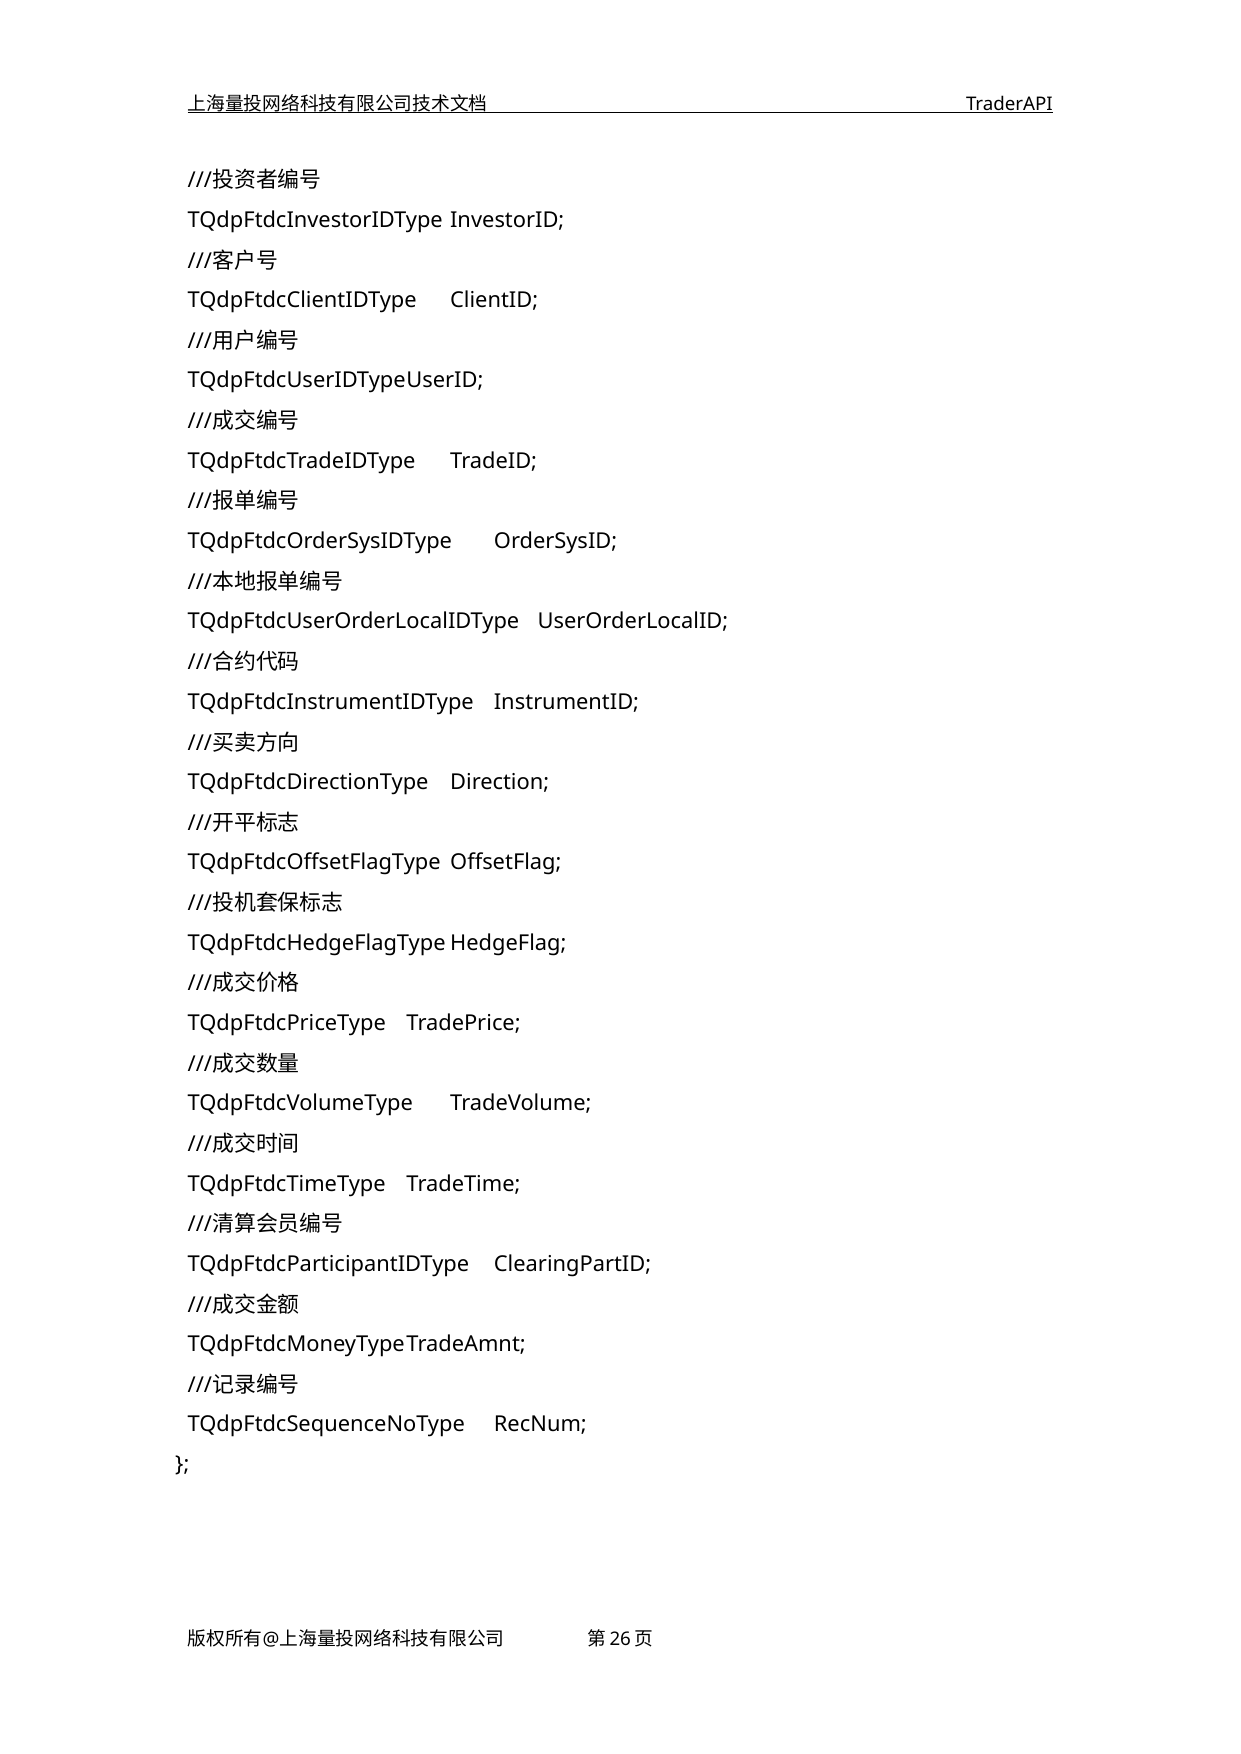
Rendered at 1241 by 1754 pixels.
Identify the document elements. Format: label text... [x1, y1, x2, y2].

text TQdpFtdcTimeType TradeTime; [131, 1166, 1087, 1199]
text TQdpFtdcMoneyType TradeAmnt; [131, 1327, 1087, 1359]
text ///合约代码 [131, 644, 1087, 676]
text ///成交金额 [131, 1286, 1087, 1319]
text TQdpFtdcUserIDType UserID; [131, 363, 1087, 396]
text ///投机套保标志 [131, 885, 1087, 917]
text ///记录编号 [131, 1367, 1087, 1399]
text ///开平标志 [131, 804, 1087, 837]
text TQdpFtdcClientIDType ClientID; [131, 283, 1087, 315]
text ///成交价格 [131, 965, 1087, 998]
text TQdpFtdcSequenceNoType RecNum; [131, 1407, 1087, 1439]
text TQdpFtdcTradeIDType TradeID; [131, 443, 1087, 476]
text ///投资者编号 [131, 162, 1087, 194]
text TQdpFtdcDirectionType Direction; [131, 764, 1087, 797]
text TQdpFtdcInvestorIDType InvestorID; [131, 202, 1087, 235]
text ///成交编号 [131, 403, 1087, 435]
text ///成交时间 [131, 1126, 1087, 1158]
text TQdpFtdcUserOrderLocalIDType UserOrderLocalID; [131, 604, 1087, 636]
text TQdpFtdcInstrumentIDType InstrumentID; [131, 684, 1087, 717]
text TQdpFtdcParticipantIDType ClearingPartID; [131, 1246, 1087, 1279]
text TQdpFtdcVolumeType TradeVolume; [131, 1086, 1087, 1118]
text }; [131, 1447, 1087, 1479]
text TQdpFtdcOrderSysIDType OrderSysID; [131, 524, 1087, 556]
text ///成交数量 [131, 1045, 1087, 1078]
text TQdpFtdcHedgeFlagType HedgeFlag; [131, 925, 1087, 958]
text ///报单编号 [131, 483, 1087, 516]
text ///买卖方向 [131, 724, 1087, 757]
text TQdpFtdcPriceType TradePrice; [131, 1006, 1087, 1038]
text ///客户号 [131, 242, 1087, 275]
text ///清算会员编号 [131, 1206, 1087, 1238]
text TQdpFtdcOffsetFlagType OffsetFlag; [131, 845, 1087, 877]
text ///用户编号 [131, 323, 1087, 355]
text ///本地报单编号 [131, 563, 1087, 596]
